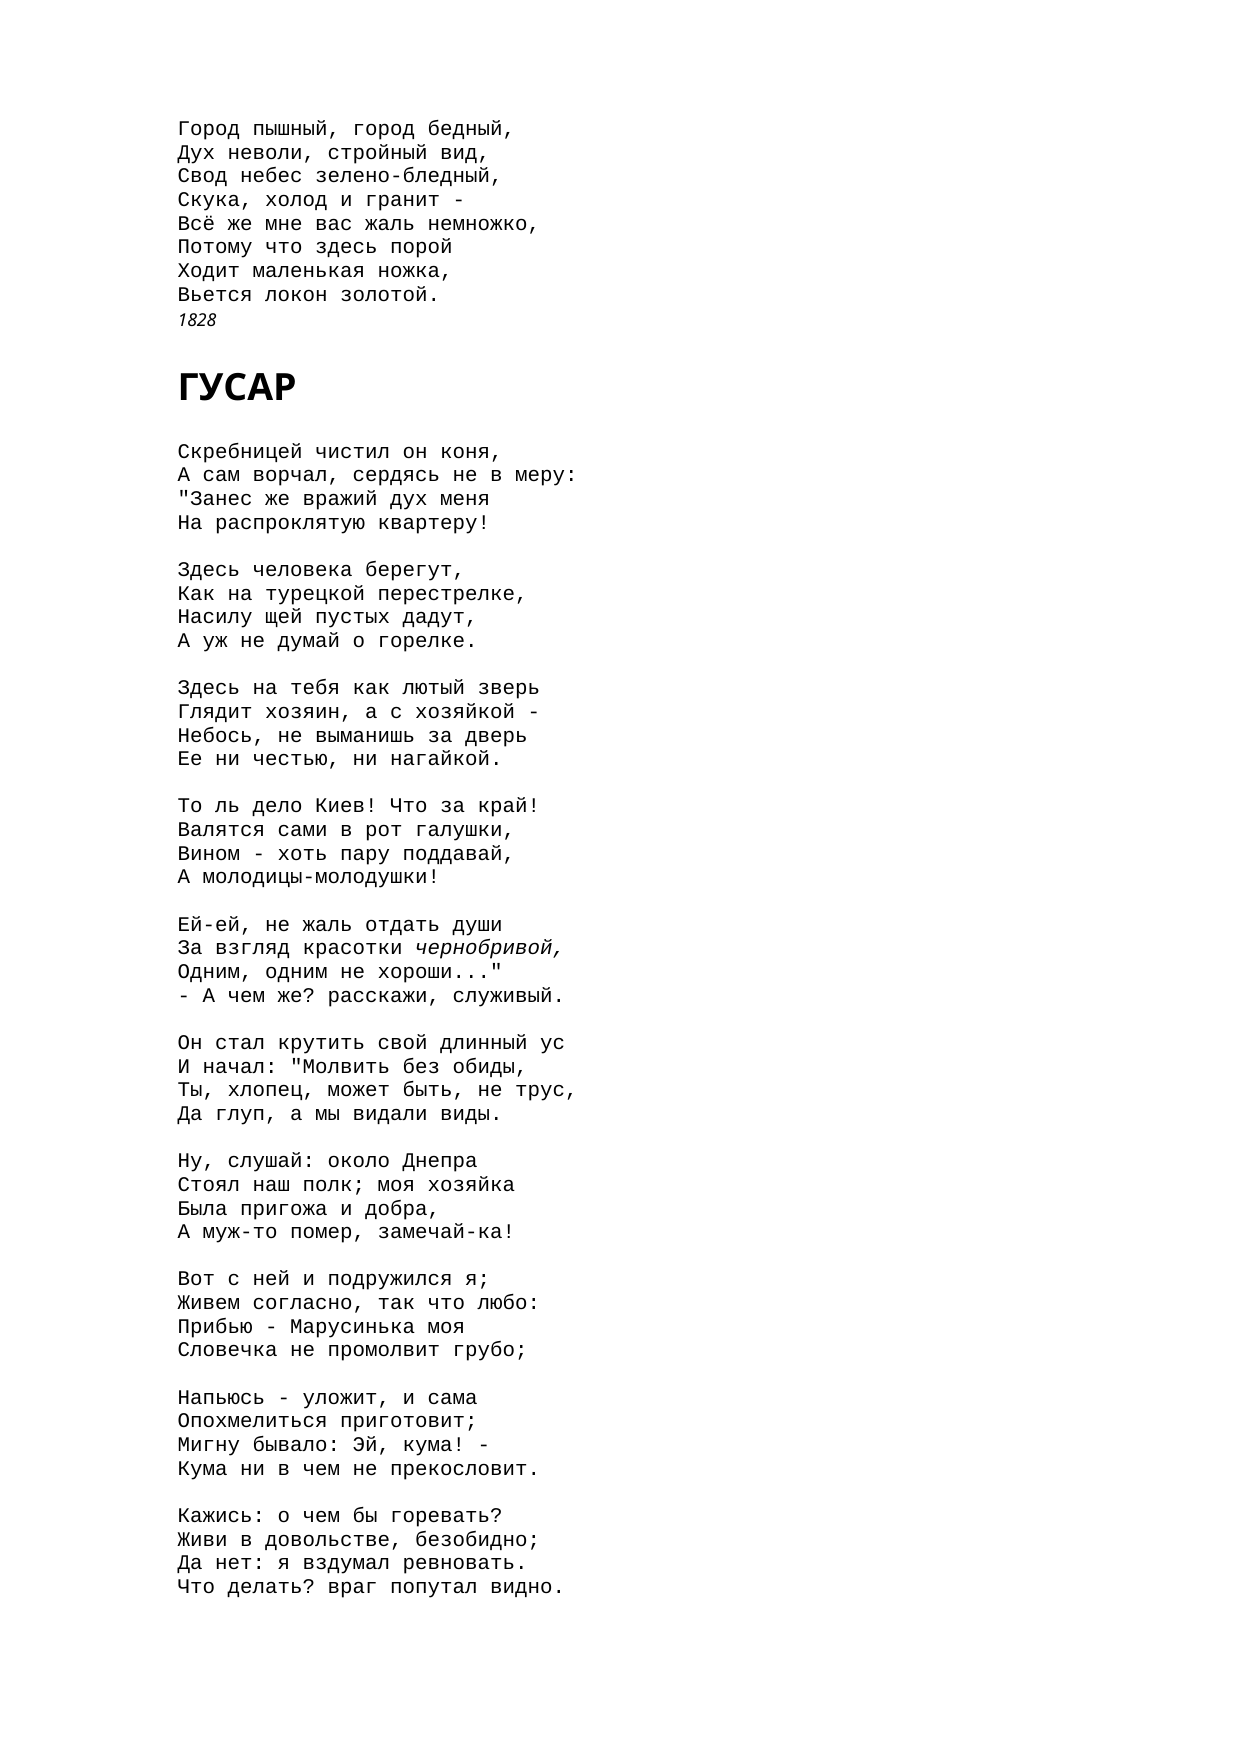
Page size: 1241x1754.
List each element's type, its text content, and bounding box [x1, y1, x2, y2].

text Да глуп, а мы видали виды. [177, 1103, 1152, 1127]
text Свод небес зелено-бледный, [177, 165, 1152, 189]
text А молодицы-молодушки! [177, 866, 1152, 890]
text А сам ворчал, сердясь не в меру: [177, 464, 1152, 488]
text То ль дело Киев! Что за край! [177, 796, 1152, 819]
text Одним, одним не хороши..." [177, 961, 1152, 985]
text ГУСАР [177, 361, 1152, 412]
text Кажись: о чем бы горевать? [177, 1505, 1152, 1528]
text Что делать? враг попутал видно. [177, 1576, 1152, 1599]
text Дух неволи, стройный вид, [177, 142, 1152, 165]
text Город пышный, город бедный, [177, 118, 1152, 142]
text Здесь человека берегут, [177, 559, 1152, 583]
text Живем согласно, так что любо: [177, 1292, 1152, 1316]
text Кума ни в чем не прекословит. [177, 1458, 1152, 1481]
text Стоял наш полк; моя хозяйка [177, 1174, 1152, 1197]
text Ты, хлопец, может быть, не трус, [177, 1079, 1152, 1103]
text Опохмелиться приготовит; [177, 1410, 1152, 1434]
text Глядит хозяин, а с хозяйкой - [177, 701, 1152, 724]
text Ходит маленькая ножка, [177, 260, 1152, 284]
text Была пригожа и добра, [177, 1197, 1152, 1221]
text Насилу щей пустых дадут, [177, 606, 1152, 630]
text Живи в довольстве, безобидно; [177, 1528, 1152, 1552]
text Да нет: я вздумал ревновать. [177, 1552, 1152, 1576]
text Небось, не выманишь за дверь [177, 724, 1152, 748]
text Ну, слушай: около Днепра [177, 1150, 1152, 1174]
text "Занес же вражий дух меня [177, 488, 1152, 512]
text А уж не думай о горелке. [177, 630, 1152, 654]
text На распроклятую квартеру! [177, 512, 1152, 535]
text Ее ни честью, ни нагайкой. [177, 748, 1152, 772]
text 1828 [177, 307, 1152, 331]
text Скребницей чистил он коня, [177, 441, 1152, 464]
text За взгляд красотки чернобривой, [177, 937, 1152, 961]
text И начал: "Молвить без обиды, [177, 1056, 1152, 1079]
text Вином - хоть пару поддавай, [177, 843, 1152, 866]
text Здесь на тебя как лютый зверь [177, 677, 1152, 701]
text Вьется локон золотой. [177, 284, 1152, 307]
text Он стал крутить свой длинный ус [177, 1032, 1152, 1056]
text Ей-ей, не жаль отдать души [177, 914, 1152, 937]
text А муж-то помер, замечай-ка! [177, 1221, 1152, 1245]
text Напьюсь - уложит, и сама [177, 1387, 1152, 1410]
text Потому что здесь порой [177, 236, 1152, 260]
text Как на турецкой перестрелке, [177, 583, 1152, 606]
text Словечка не промолвит грубо; [177, 1339, 1152, 1363]
text Скука, холод и гранит - [177, 189, 1152, 213]
text Вот с ней и подружился я; [177, 1268, 1152, 1292]
text Всё же мне вас жаль немножко, [177, 213, 1152, 236]
text - А чем же? расскажи, служивый. [177, 985, 1152, 1008]
text Валятся сами в рот галушки, [177, 819, 1152, 843]
text Прибью - Марусинька моя [177, 1316, 1152, 1339]
text Мигну бывало: Эй, кума! - [177, 1434, 1152, 1458]
